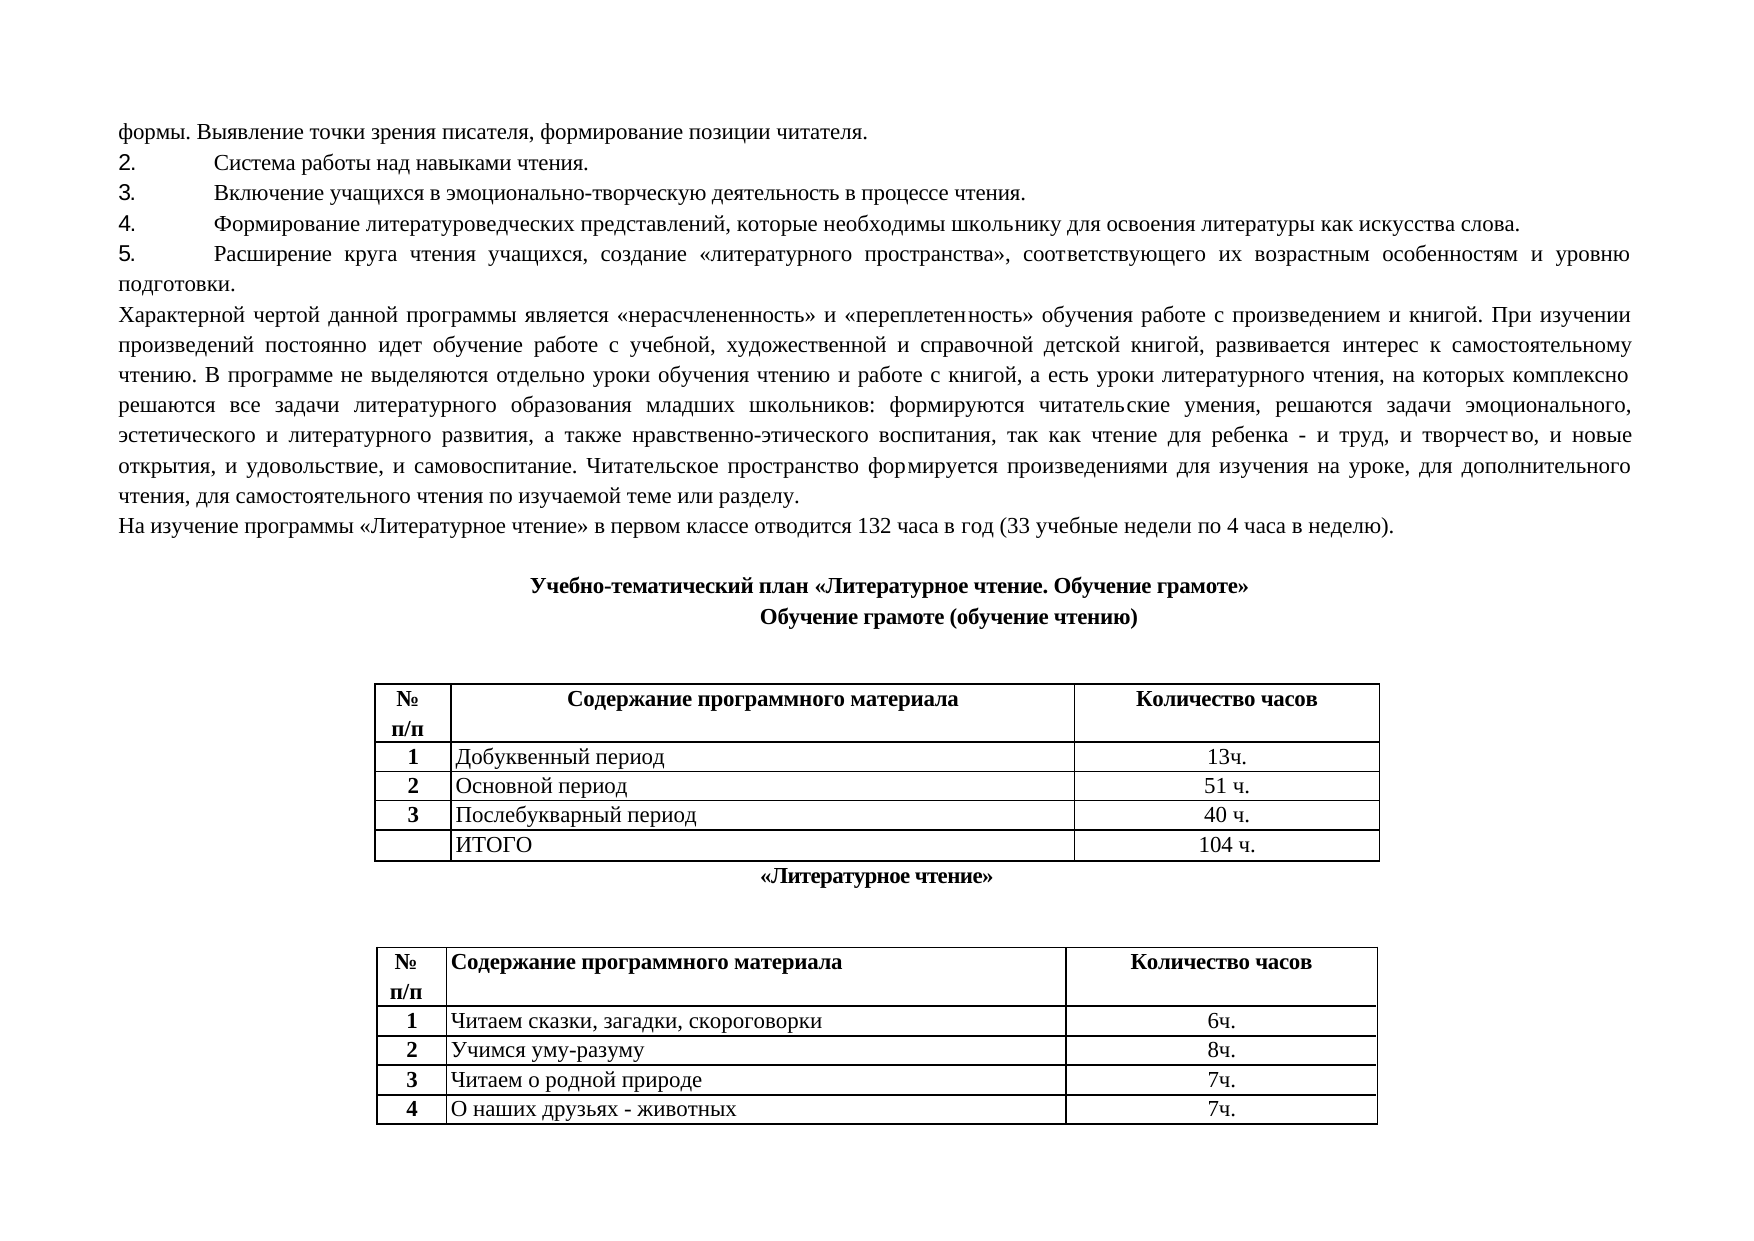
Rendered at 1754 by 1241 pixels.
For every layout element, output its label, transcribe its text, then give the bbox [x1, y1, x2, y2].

table_header Содержание программного материала [447, 948, 1065, 1005]
table_cell 1 [376, 743, 450, 771]
table_header Количество часов [1075, 685, 1379, 741]
table_cell 7ч. [1067, 1064, 1377, 1094]
table_cell 1 [378, 1007, 446, 1035]
list Система работы над навыками чтения. [118, 148, 1636, 175]
text Учебно-тематический план «Литературное чтение. Обучение грамоте» [118, 573, 1639, 599]
table_cell 40 ч. [1075, 801, 1379, 829]
table_cell 3 [378, 1066, 446, 1094]
table_cell 104 ч. [1075, 831, 1379, 860]
table_cell 8ч. [1067, 1035, 1377, 1064]
table_cell Читаем сказки, загадки, скороговорки [447, 1007, 1065, 1035]
table_cell Добуквенный период [452, 743, 1074, 771]
table_header Содержание программного материала [452, 685, 1074, 741]
table_cell Основной период [452, 772, 1074, 800]
table_cell 2 [378, 1037, 446, 1064]
table_cell ИТОГО [452, 831, 1074, 860]
text Характерной чертой данной программы является «нерасчлененность» и «переплетенность» обучения работе с произведением и книгой. При изучении произведений постоянно идет обучение работе с учебной, художественной и справочной детской книгой, развивается интерес к самостоятельному чтению. В программе не выделяются отдельно уроки обучения чтению и работе с книгой, а есть уроки литературного чтения, на которых комплексно решаются все задачи литературного образования младших школьников: формируются читательские умения, решаются задачи эмоционального, эстетического и литературного развития, а также нравственно-этического воспитания, так как чтение для ребенка - и труд, и творчество, и новые открытия, и удовольствие, и самовоспитание. Читательское пространство формируется произведениями для изучения на уроке, для дополнительного чтения, для самостоятельного чтения по изучаемой теме или разделу. [118, 301, 1632, 508]
text На изучение программы «Литературное чтение» в первом классе отводится 132 часа в год (33 учебные недели по 4 часа в неделю). [118, 512, 1621, 538]
text «Литературное чтение» [118, 862, 1636, 888]
table_cell Послебукварный период [452, 801, 1074, 829]
table_cell О наших друзьях - животных [447, 1096, 1065, 1123]
table_cell 4 [378, 1096, 446, 1123]
table_cell Читаем о родной природе [447, 1066, 1065, 1094]
table_cell 7ч. [1067, 1094, 1377, 1123]
table_cell Учимся уму-разуму [447, 1037, 1065, 1064]
table_cell 2 [376, 772, 450, 800]
text Обучение грамоте (обучение чтению) [118, 603, 1639, 629]
list Формирование литературоведческих представлений, которые необходимы школьнику для освоения литературы как искусства слова. [118, 210, 1630, 236]
table_cell 6ч. [1067, 1005, 1377, 1035]
table_cell 13ч. [1075, 743, 1379, 771]
table_cell 51 ч. [1075, 772, 1379, 800]
table_header № п/п [376, 685, 450, 741]
list Включение учащихся в эмоционально-творческую деятельность в процессе чтения. [118, 179, 1636, 206]
table_cell [376, 831, 450, 860]
list Расширение круга чтения учащихся, создание «литературного пространства», соответствующего их возрастным особенностям и уровню подготовки. [118, 240, 1631, 297]
table_header № п/п [378, 948, 446, 1005]
table_header Количество часов [1067, 948, 1377, 1005]
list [118, 118, 1629, 144]
table_cell 3 [376, 801, 450, 829]
